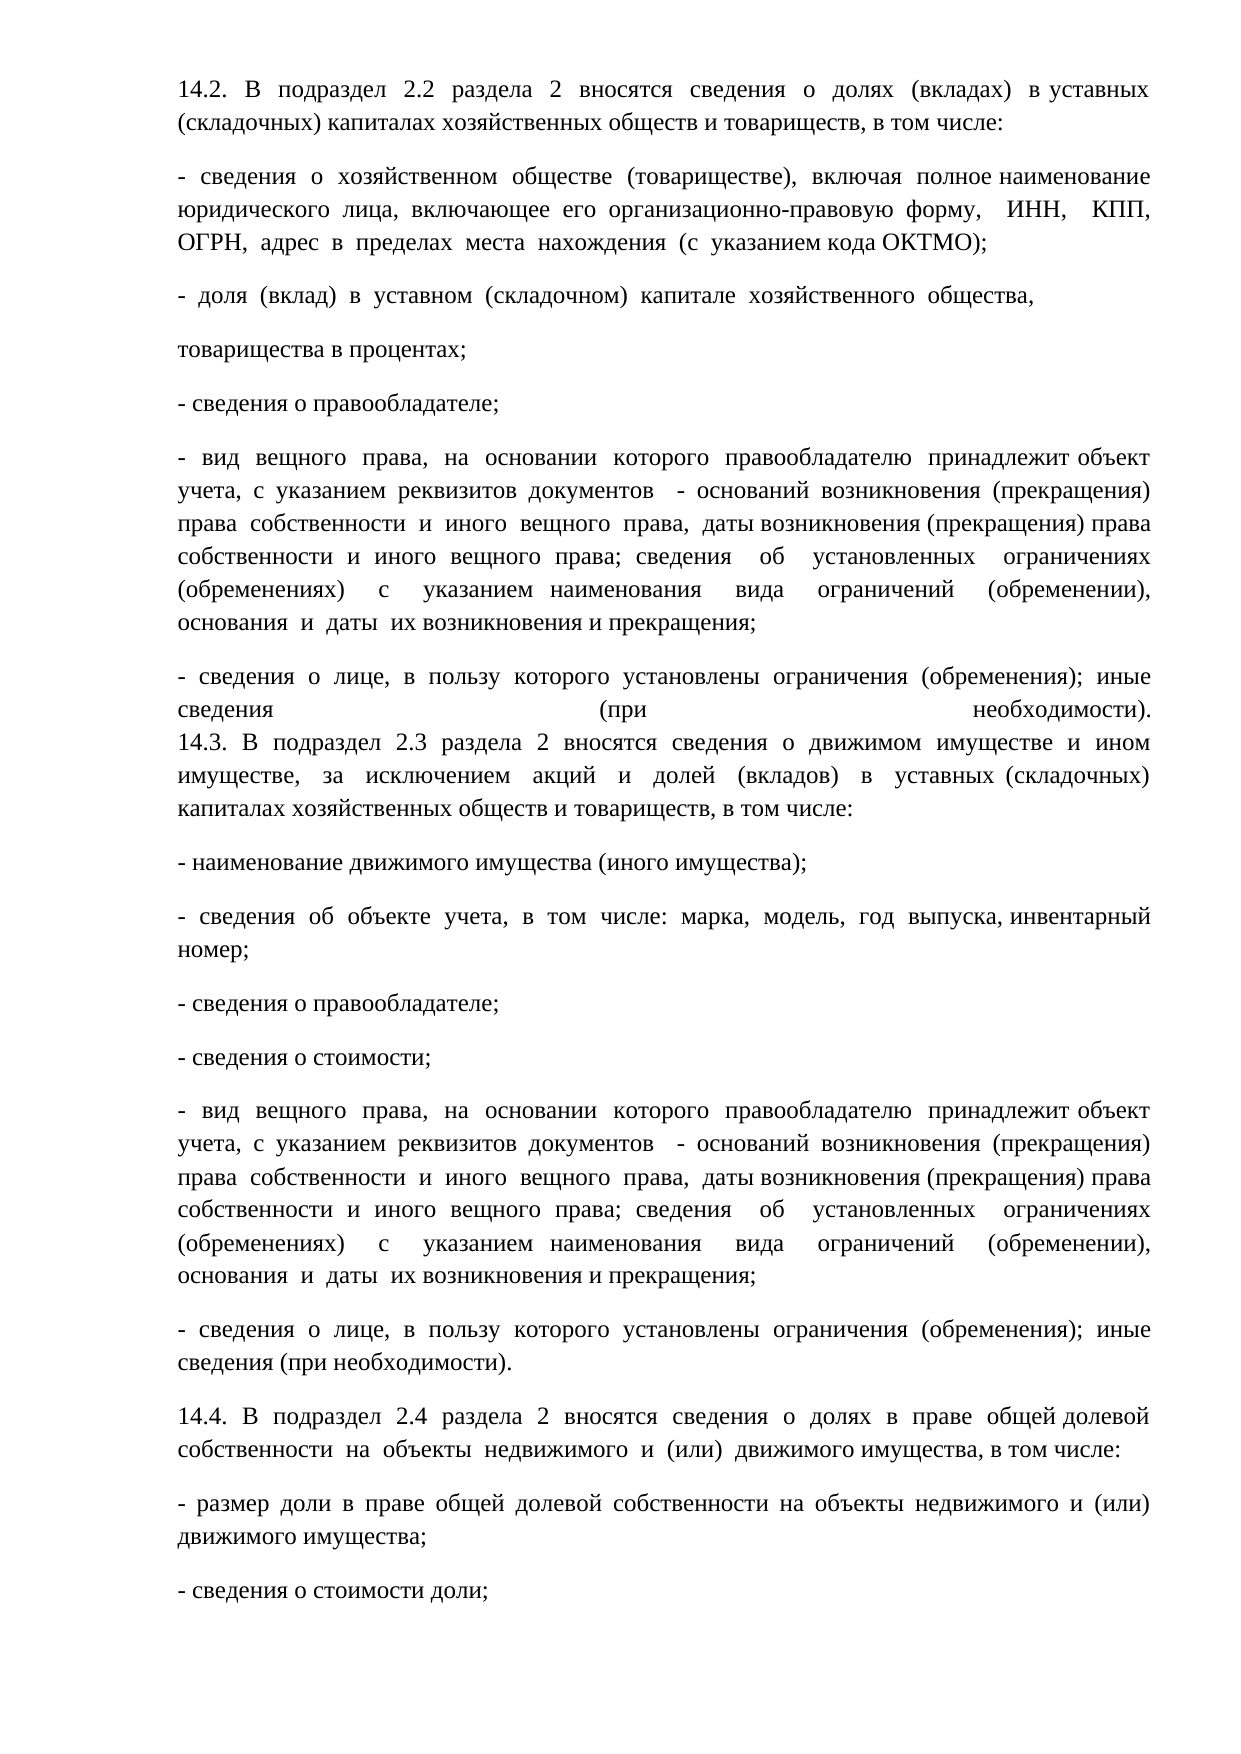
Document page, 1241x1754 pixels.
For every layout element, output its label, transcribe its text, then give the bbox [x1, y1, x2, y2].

text товарищества в процентах; [177, 334, 1152, 363]
text - сведения о хозяйственном обществе (товариществе), включая полное наименование юридического лица, включающее его организационно-правовую форму, ИНН, КПП, ОГРН, адрес в пределах места нахождения (с указанием кода ОКТМО); [177, 161, 1152, 256]
text - вид вещного права, на основании которого правообладателю принадлежит объект учета, с указанием реквизитов документов - оснований возникновения (прекращения) права собственности и иного вещного права, даты возникновения (прекращения) права собственности и иного вещного права; сведения об установленных ограничениях (обременениях) с указанием наименования вида ограничений (обременении), основания и даты их возникновения и прекращения; [177, 1096, 1152, 1289]
text 14.4. В подраздел 2.4 раздела 2 вносятся сведения о долях в праве общей долевой собственности на объекты недвижимого и (или) движимого имущества, в том числе: [177, 1401, 1152, 1463]
text - сведения об объекте учета, в том числе: марка, модель, год выпуска, инвентарный номер; [177, 901, 1152, 963]
text - сведения о лице, в пользу которого установлены ограничения (обременения); иные сведения (при необходимости). [177, 1314, 1152, 1376]
text - сведения о стоимости доли; [177, 1575, 1152, 1604]
text - сведения о стоимости; [177, 1042, 1152, 1070]
text - наименование движимого имущества (иного имущества); [177, 847, 1152, 876]
text - сведения о лице, в пользу которого установлены ограничения (обременения); иные сведения (при необходимости). 14.3. В подраздел 2.3 раздела 2 вносятся сведения о движимом имуществе и ином имуществе, за исключением акций и долей (вкладов) в уставных (складочных) капиталах хозяйственных обществ и товариществ, в том числе: [177, 661, 1152, 822]
text - размер доли в праве общей долевой собственности на объекты недвижимого и (или) движимого имущества; [177, 1488, 1152, 1550]
text - сведения о правообладателе; [177, 988, 1152, 1017]
text - доля (вклад) в уставном (складочном) капитале хозяйственного общества, [177, 281, 1152, 309]
text 14.2. В подраздел 2.2 раздела 2 вносятся сведения о долях (вкладах) в уставных (складочных) капиталах хозяйственных обществ и товариществ, в том числе: [177, 74, 1152, 136]
text - сведения о правообладателе; [177, 388, 1152, 417]
text - вид вещного права, на основании которого правообладателю принадлежит объект учета, с указанием реквизитов документов - оснований возникновения (прекращения) права собственности и иного вещного права, даты возникновения (прекращения) права собственности и иного вещного права; сведения об установленных ограничениях (обременениях) с указанием наименования вида ограничений (обременении), основания и даты их возникновения и прекращения; [177, 442, 1152, 636]
